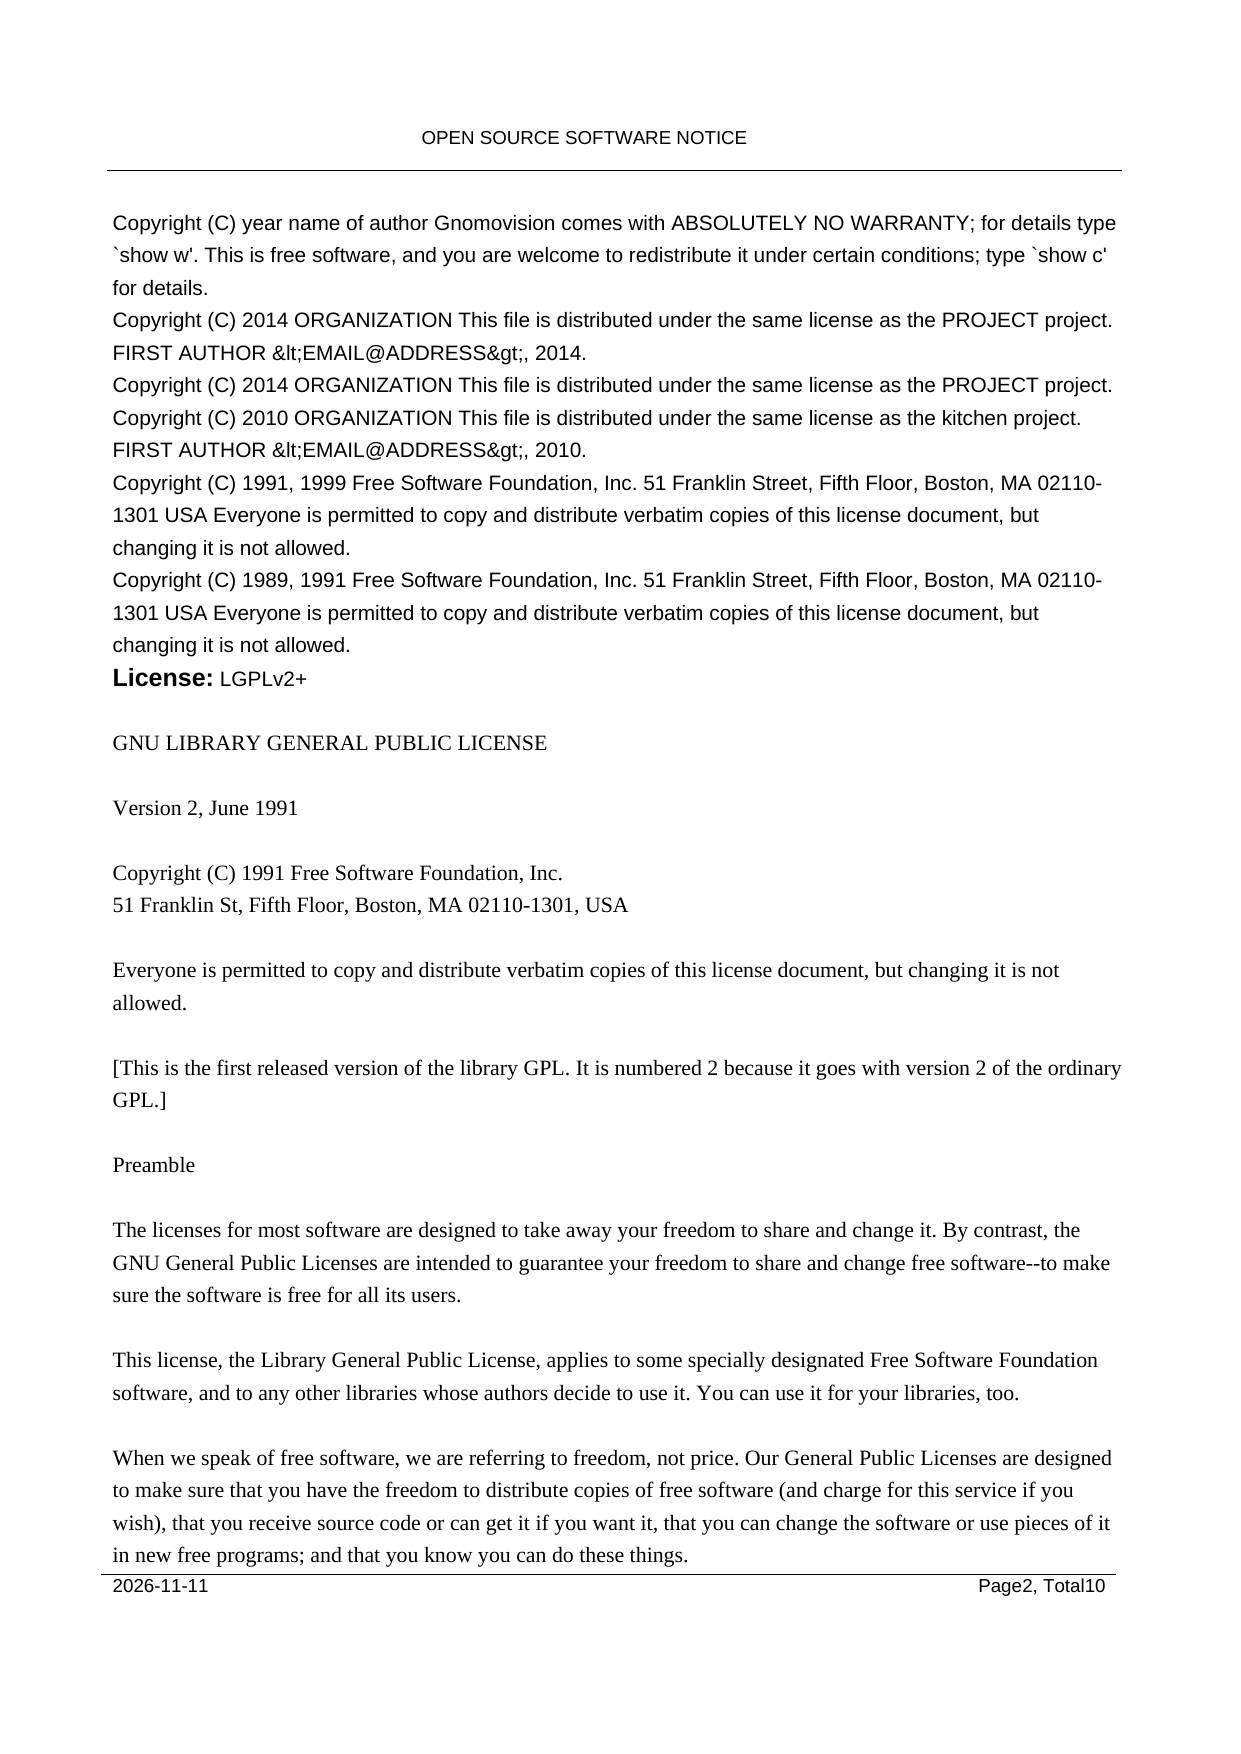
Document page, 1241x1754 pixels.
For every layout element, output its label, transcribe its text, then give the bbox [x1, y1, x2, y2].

text Copyright (C) 1989, 1991 Free Software Foundation, Inc. 51 Franklin Street, Fifth Floor, Boston, MA 02110-1301 USA Everyone is permitted to copy and distribute verbatim copies of this license document, but changing it is not allowed. [112, 564, 1128, 661]
text Copyright (C) year name of author Gnomovision comes with ABSOLUTELY NO WARRANTY; for details type `show w'. This is free software, and you are welcome to redistribute it under certain conditions; type `show c' for details. [112, 206, 1128, 304]
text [112, 661, 1128, 1571]
text Copyright (C) 2014 ORGANIZATION This file is distributed under the same license as the PROJECT project. FIRST AUTHOR &lt;EMAIL@ADDRESS&gt;, 2014. [112, 304, 1128, 369]
text Copyright (C) 1991, 1999 Free Software Foundation, Inc. 51 Franklin Street, Fifth Floor, Boston, MA 02110-1301 USA Everyone is permitted to copy and distribute verbatim copies of this license document, but changing it is not allowed. [112, 466, 1128, 564]
text Copyright (C) 2010 ORGANIZATION This file is distributed under the same license as the kitchen project. FIRST AUTHOR &lt;EMAIL@ADDRESS&gt;, 2010. [112, 401, 1128, 466]
text Copyright (C) 2014 ORGANIZATION This file is distributed under the same license as the PROJECT project. [112, 369, 1128, 401]
